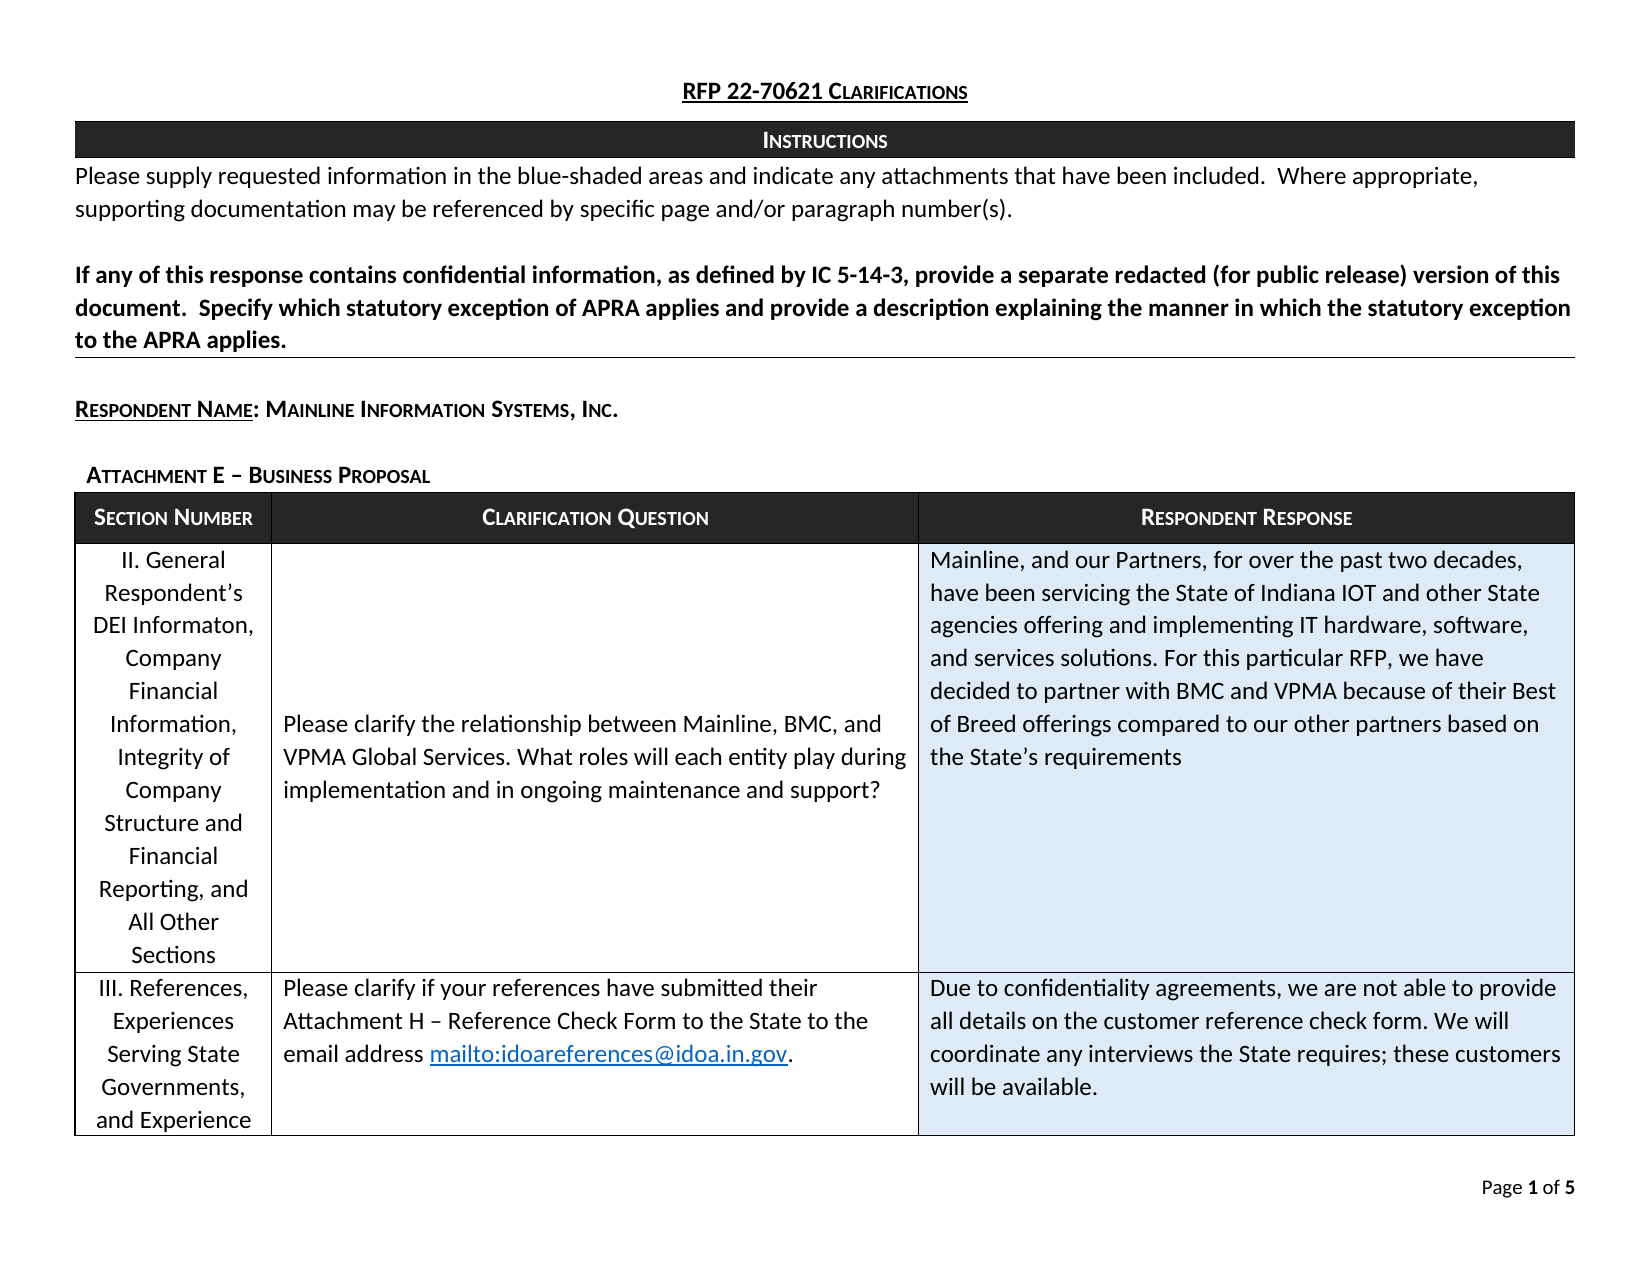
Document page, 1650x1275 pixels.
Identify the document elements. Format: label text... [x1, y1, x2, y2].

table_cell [272, 973, 918, 1135]
table_cell II. General Respondent’s DEI Informaton, Company Financial Information, Integrity of Company Structure and Financial Reporting, and All Other Sections [76, 544, 271, 972]
table_cell [272, 493, 918, 543]
table_cell Mainline, and our Partners, for over the past two decades, have been servicing the State of Indiana IOT and other State agencies offering and implementing IT hardware, software, and services solutions. For this particular RFP, we have decided to partner with BMC and VPMA because of their Best of Breed offerings compared to our other partners based on the State’s requirements [919, 544, 1574, 972]
table_cell [76, 493, 271, 543]
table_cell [919, 973, 1574, 1135]
table_header Attachment E – Business Proposal [75, 459, 1574, 492]
table_cell Please clarify the relationship between Mainline, BMC, and VPMA Global Services. What roles will each entity play during implementation and in ongoing maintenance and support? [272, 544, 918, 972]
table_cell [76, 973, 271, 1135]
text Respondent Name: Mainline Information Systems, Inc. [75, 393, 1575, 424]
text Instructions [75, 122, 1575, 157]
text If any of this response contains confidential information, as defined by IC 5-14-3, provide a separate redacted (for public release) version of this document. Specify which statutory exception of APRA applies and provide a description explaining the manner in which the statutory exception to the APRA applies. [75, 259, 1575, 357]
text Please supply requested information in the blue-shaded areas and indicate any attachments that have been included. Where appropriate, supporting documentation may be referenced by specific page and/or paragraph number(s). [75, 160, 1575, 223]
table_cell Respondent Response [919, 493, 1574, 543]
